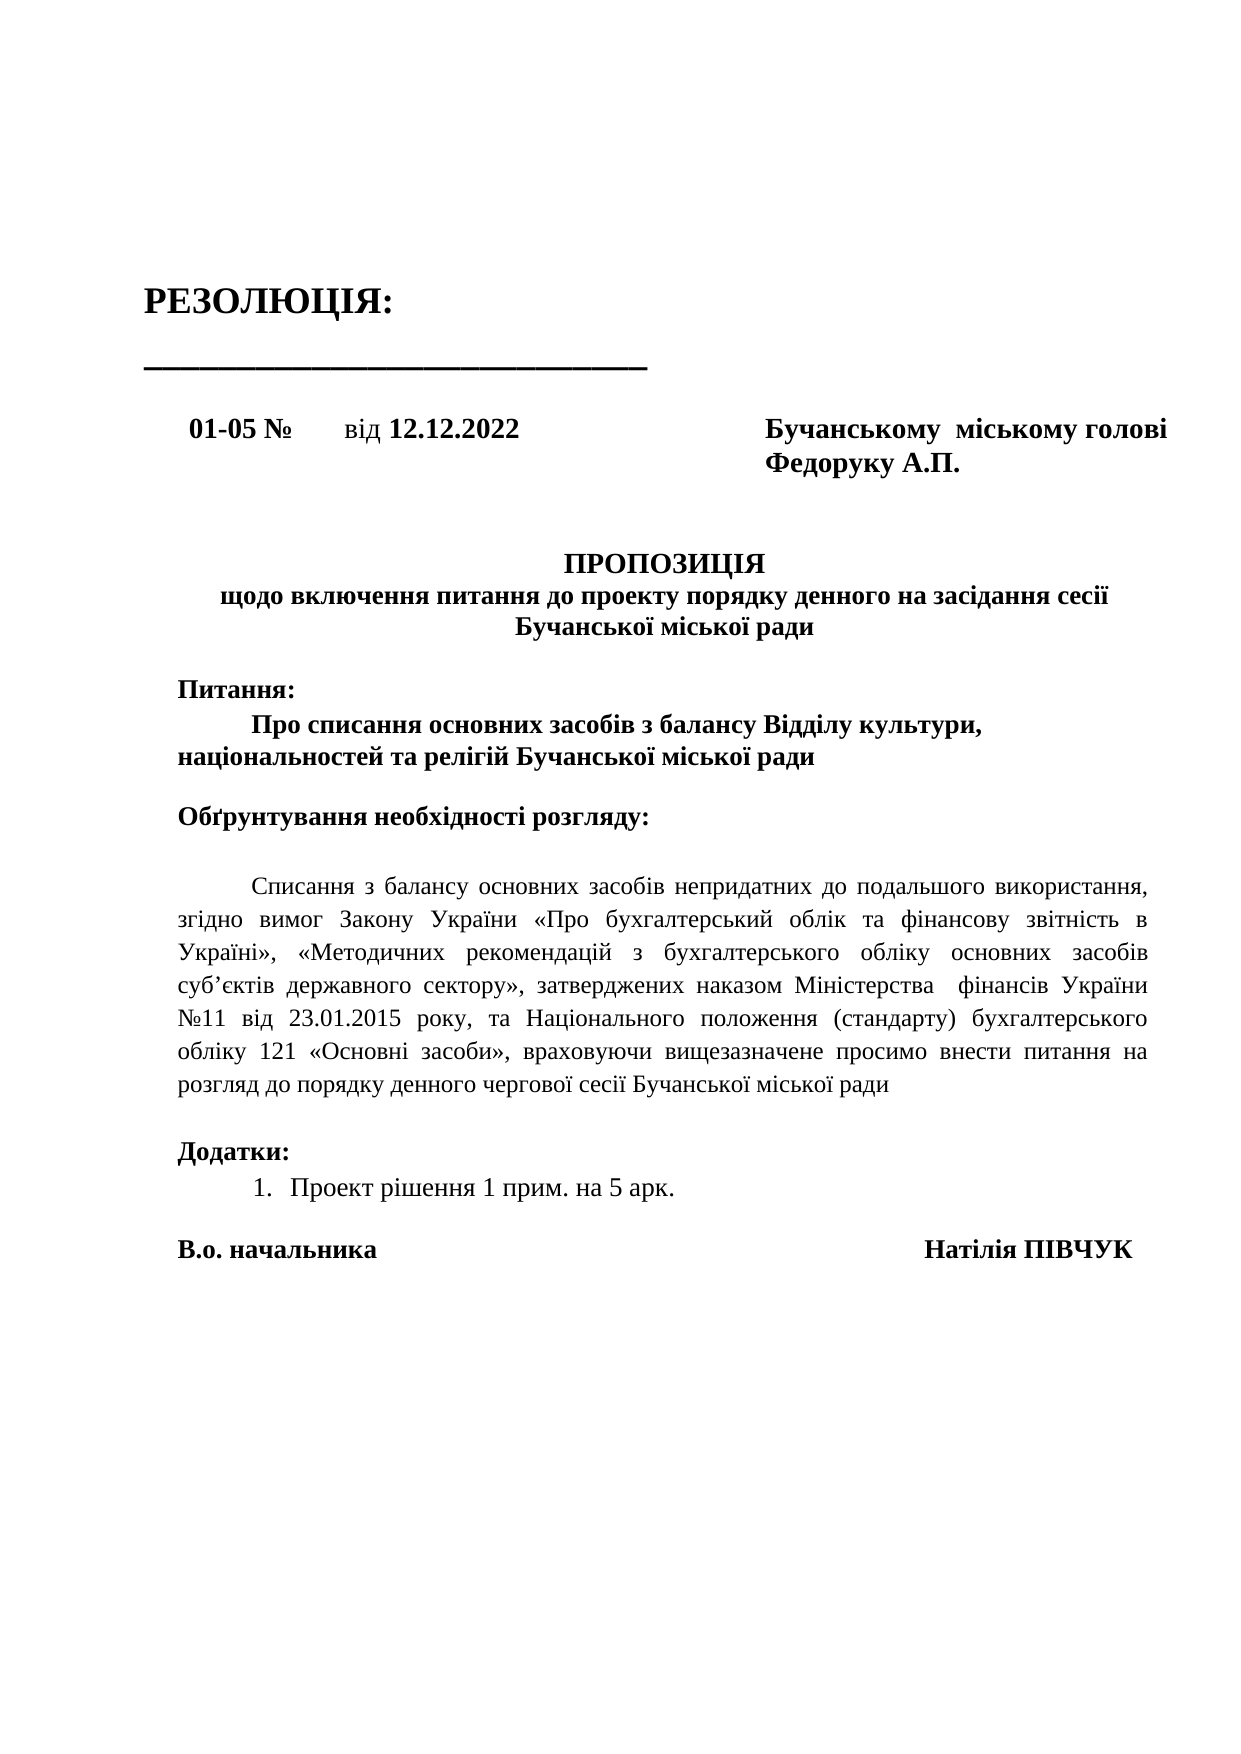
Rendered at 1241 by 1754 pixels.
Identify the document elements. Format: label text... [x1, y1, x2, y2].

text Списання з балансу основних засобів непридатних до подальшого використання, згідно вимог Закону України «Про бухгалтерський облік та фінансову звітність в Україні», «Методичних рекомендацій з бухгалтерського обліку основних засобів суб’єктів державного сектору», затверджених наказом Міністерства фінансів України №11 від 23.01.2015 року, та Національного положення (стандарту) бухгалтерського обліку 121 «Основні засоби», враховуючи вищезазначене просимо внести питання на розгляд до порядку денного чергової сесії Бучанської міської ради [177, 871, 1149, 1098]
text Обґрунтування необхідності розгляду: [177, 799, 1149, 831]
text Питання: [177, 673, 1149, 704]
text Про списання основних засобів з балансу Відділу культури, національностей та релігій Бучанської міської ради [177, 708, 1152, 771]
text В.о. начальника Натілія ПІВЧУК [177, 1233, 1152, 1264]
text Додатки: [177, 1135, 1149, 1166]
table_header Бучанському міському голові Федоруку А.П. [750, 412, 1207, 479]
list Проект рішення 1 прим. на 5 арк. [252, 1171, 1149, 1202]
text щодо включення питання до проекту порядку денного на засідання сесії Бучанської міської ради [177, 579, 1152, 642]
table_header 01-05 № від 12.12.2022 [177, 412, 749, 479]
text ПРОПОЗИЦІЯ [177, 546, 1152, 579]
